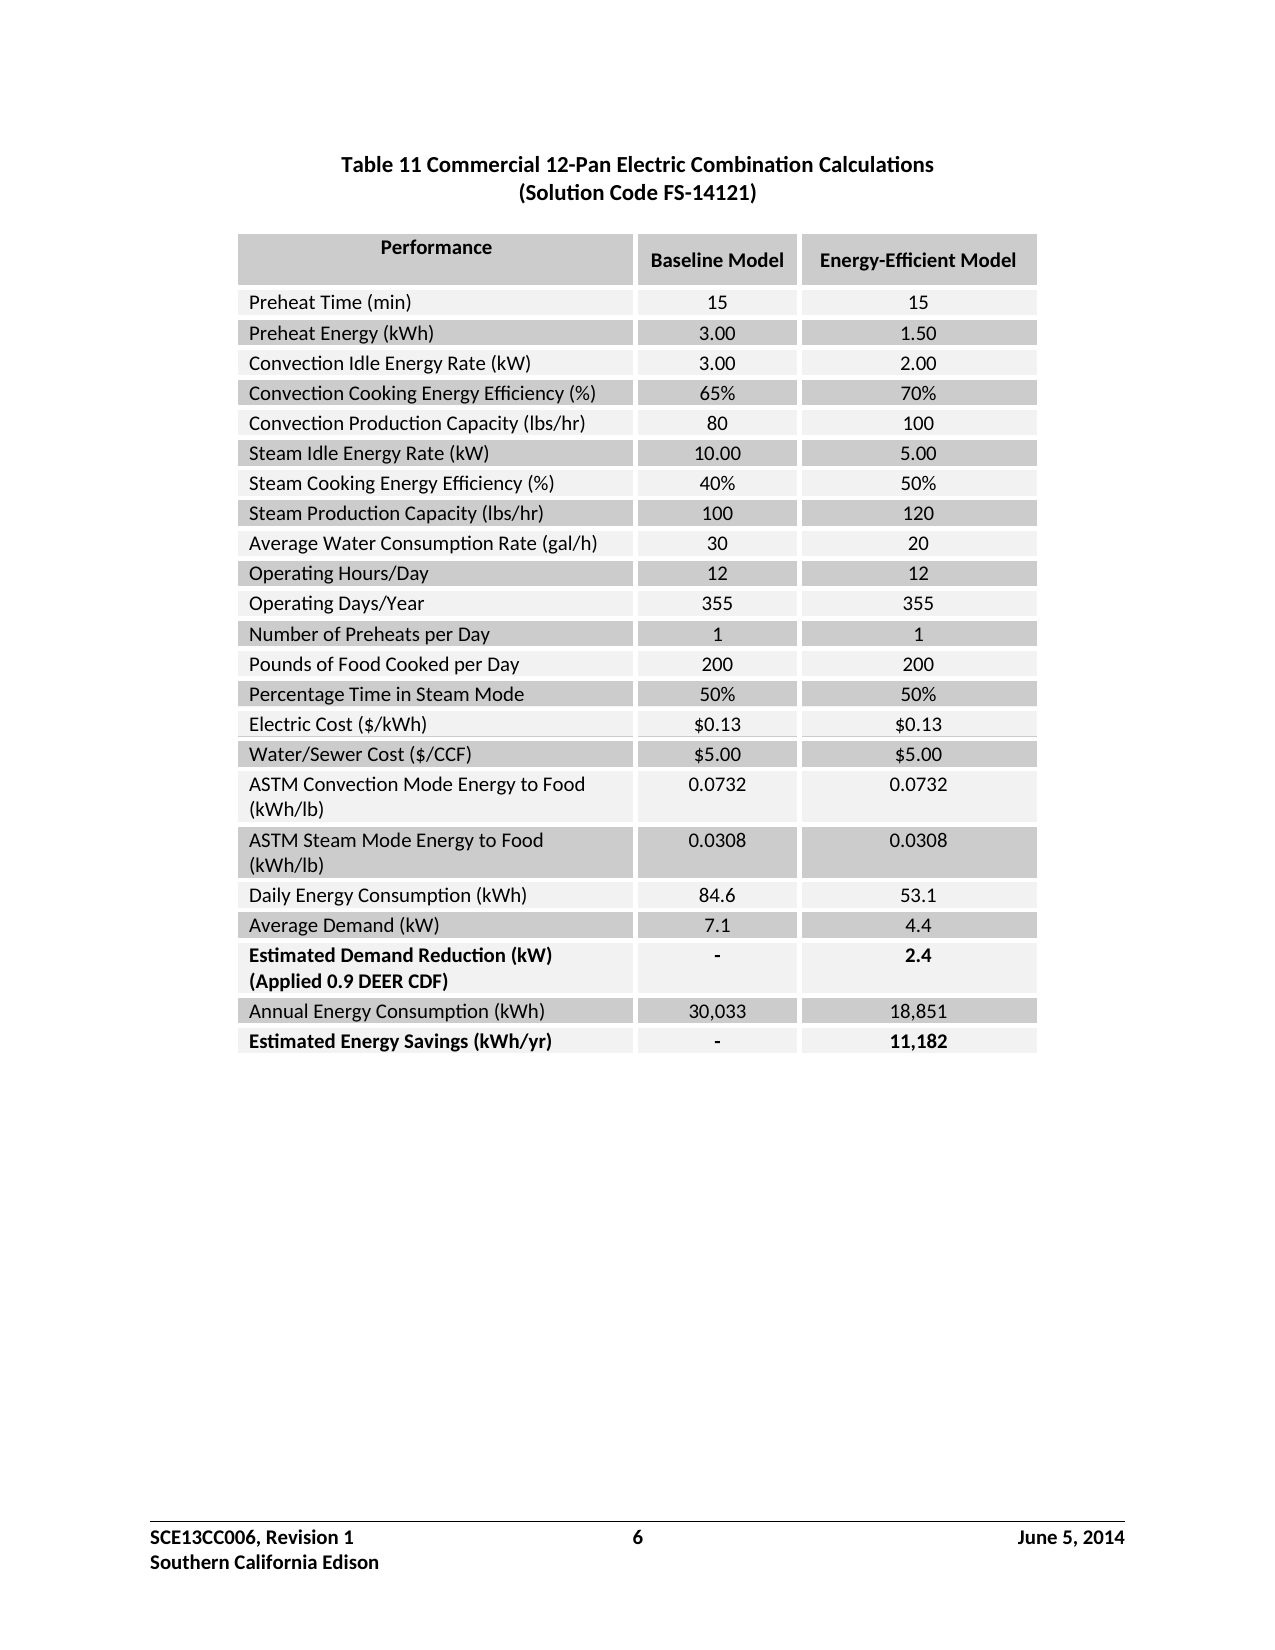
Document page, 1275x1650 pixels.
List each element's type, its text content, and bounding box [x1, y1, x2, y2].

table_cell Electric Cost ($/kWh) [238, 711, 633, 736]
table_cell 120 [802, 500, 1037, 526]
table_cell 15 [802, 290, 1037, 315]
table_cell 10.00 [638, 440, 797, 466]
table_cell 7.1 [638, 912, 797, 938]
table_cell Annual Energy Consumption (kWh) [238, 998, 633, 1023]
table_cell 1.50 [802, 320, 1037, 345]
table_cell 12 [802, 561, 1037, 586]
text Table 11 Commercial 12-Pan Electric Combination Calculations [150, 150, 1125, 178]
table_cell Steam Cooking Energy Efficiency (%) [238, 470, 633, 496]
table_cell Estimated Energy Savings (kWh/yr) [238, 1028, 633, 1053]
table_cell $5.00 [638, 741, 797, 767]
table_cell 5.00 [802, 440, 1037, 466]
table_cell 11,182 [802, 1028, 1037, 1053]
table_cell $5.00 [802, 741, 1037, 767]
table_cell 50% [802, 470, 1037, 496]
table_cell Preheat Time (min) [238, 290, 633, 315]
table_header Baseline Model [638, 234, 797, 285]
table_cell Pounds of Food Cooked per Day [238, 651, 633, 676]
table_cell 30,033 [638, 998, 797, 1023]
table_cell 18,851 [802, 998, 1037, 1023]
table_cell $0.13 [638, 711, 797, 736]
table_cell Average Water Consumption Rate (gal/h) [238, 531, 633, 556]
table_cell ASTM Steam Mode Energy to Food (kWh/lb) [238, 827, 633, 878]
table_cell 1 [638, 621, 797, 646]
table_cell 65% [638, 380, 797, 405]
table_cell Steam Production Capacity (lbs/hr) [238, 500, 633, 526]
table_cell 53.1 [802, 882, 1037, 908]
table_cell $0.13 [802, 711, 1037, 736]
table_cell 70% [802, 380, 1037, 405]
table_cell Convection Idle Energy Rate (kW) [238, 350, 633, 375]
table_cell Operating Hours/Day [238, 561, 633, 586]
table_cell - [638, 943, 797, 993]
table_cell 200 [802, 651, 1037, 676]
table_cell Average Demand (kW) [238, 912, 633, 938]
table_header Energy-Efficient Model [802, 234, 1037, 285]
table_cell Daily Energy Consumption (kWh) [238, 882, 633, 908]
table_cell 84.6 [638, 882, 797, 908]
table_cell 15 [638, 290, 797, 315]
table_cell 0.0732 [802, 771, 1037, 822]
table_cell ASTM Convection Mode Energy to Food (kWh/lb) [238, 771, 633, 822]
table_cell 80 [638, 410, 797, 435]
table_header Performance [238, 234, 633, 285]
table_cell 12 [638, 561, 797, 586]
table_cell 100 [638, 500, 797, 526]
table_cell Operating Days/Year [238, 591, 633, 616]
table_cell 3.00 [638, 320, 797, 345]
table_cell 50% [802, 681, 1037, 706]
table_cell 40% [638, 470, 797, 496]
table_cell Estimated Demand Reduction (kW) (Applied 0.9 DEER CDF) [238, 943, 633, 993]
table_cell 100 [802, 410, 1037, 435]
table_cell - [638, 1028, 797, 1053]
table_cell 30 [638, 531, 797, 556]
table_cell 200 [638, 651, 797, 676]
table_cell 4.4 [802, 912, 1037, 938]
table_cell Number of Preheats per Day [238, 621, 633, 646]
table_cell Steam Idle Energy Rate (kW) [238, 440, 633, 466]
table_cell Convection Cooking Energy Efficiency (%) [238, 380, 633, 405]
table_cell 2.00 [802, 350, 1037, 375]
table_cell 0.0308 [638, 827, 797, 878]
table_cell 1 [802, 621, 1037, 646]
text (Solution Code FS-14121) [150, 178, 1125, 206]
table_cell Preheat Energy (kWh) [238, 320, 633, 345]
table_cell 0.0308 [802, 827, 1037, 878]
table_cell 2.4 [802, 943, 1037, 993]
table_cell 355 [638, 591, 797, 616]
table_cell 0.0732 [638, 771, 797, 822]
table_cell 50% [638, 681, 797, 706]
table_cell 355 [802, 591, 1037, 616]
table_cell Water/Sewer Cost ($/CCF) [238, 741, 633, 767]
table_cell Convection Production Capacity (lbs/hr) [238, 410, 633, 435]
table_cell 3.00 [638, 350, 797, 375]
table_cell 20 [802, 531, 1037, 556]
table_cell Percentage Time in Steam Mode [238, 681, 633, 706]
